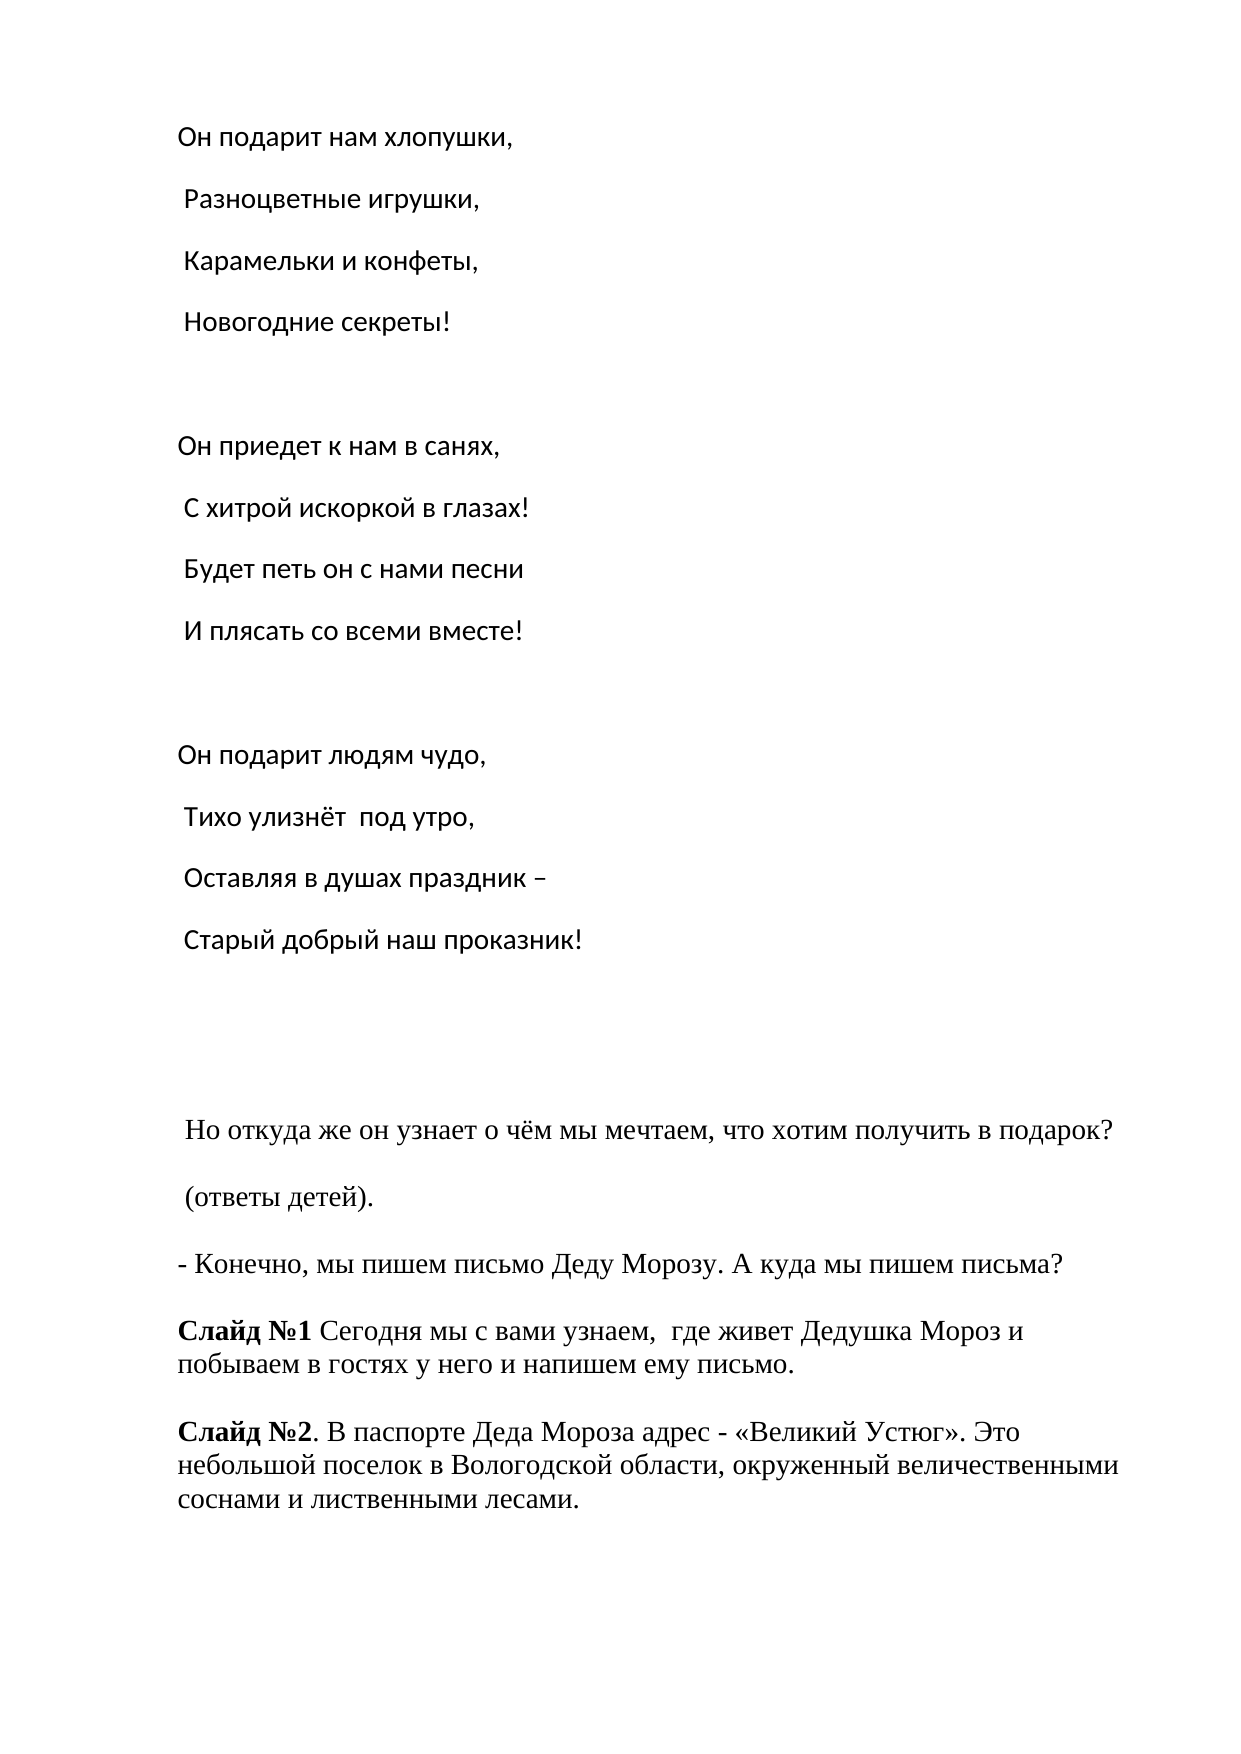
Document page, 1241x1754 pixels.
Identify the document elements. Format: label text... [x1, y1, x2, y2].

text Будет петь он с нами песни [177, 551, 1152, 586]
text Оставляя в душах праздник – [177, 859, 1152, 895]
text Слайд №1 Сегодня мы с вами узнаем, где живет Дедушка Мороз и побываем в гостях у него и напишем ему письмо. [177, 1313, 1152, 1380]
text Слайд №2. В паспорте Деда Мороза адрес - «Великий Устюг». Это небольшой поселок в Вологодской области, окруженный величественными соснами и лиственными лесами. [177, 1414, 1152, 1514]
text Карамельки и конфеты, [177, 242, 1152, 277]
text Он подарит людям чудо, [177, 736, 1152, 771]
text И плясать со всеми вместе! [177, 612, 1152, 648]
text Разноцветные игрушки, [177, 180, 1152, 216]
text Тихо улизнёт под утро, [177, 798, 1152, 833]
text С хитрой искоркой в глазах! [177, 489, 1152, 524]
text Он подарит нам хлопушки, [177, 118, 1152, 154]
text Он приедет к нам в санях, [177, 427, 1152, 463]
text Старый добрый наш проказник! [177, 921, 1152, 957]
text Но откуда же он узнает о чём мы мечтаем, что хотим получить в подарок? (ответы детей). - Конечно, мы пишем письмо Деду Морозу. А куда мы пишем письма? [177, 1112, 1152, 1279]
text Новогодние секреты! [177, 303, 1152, 339]
